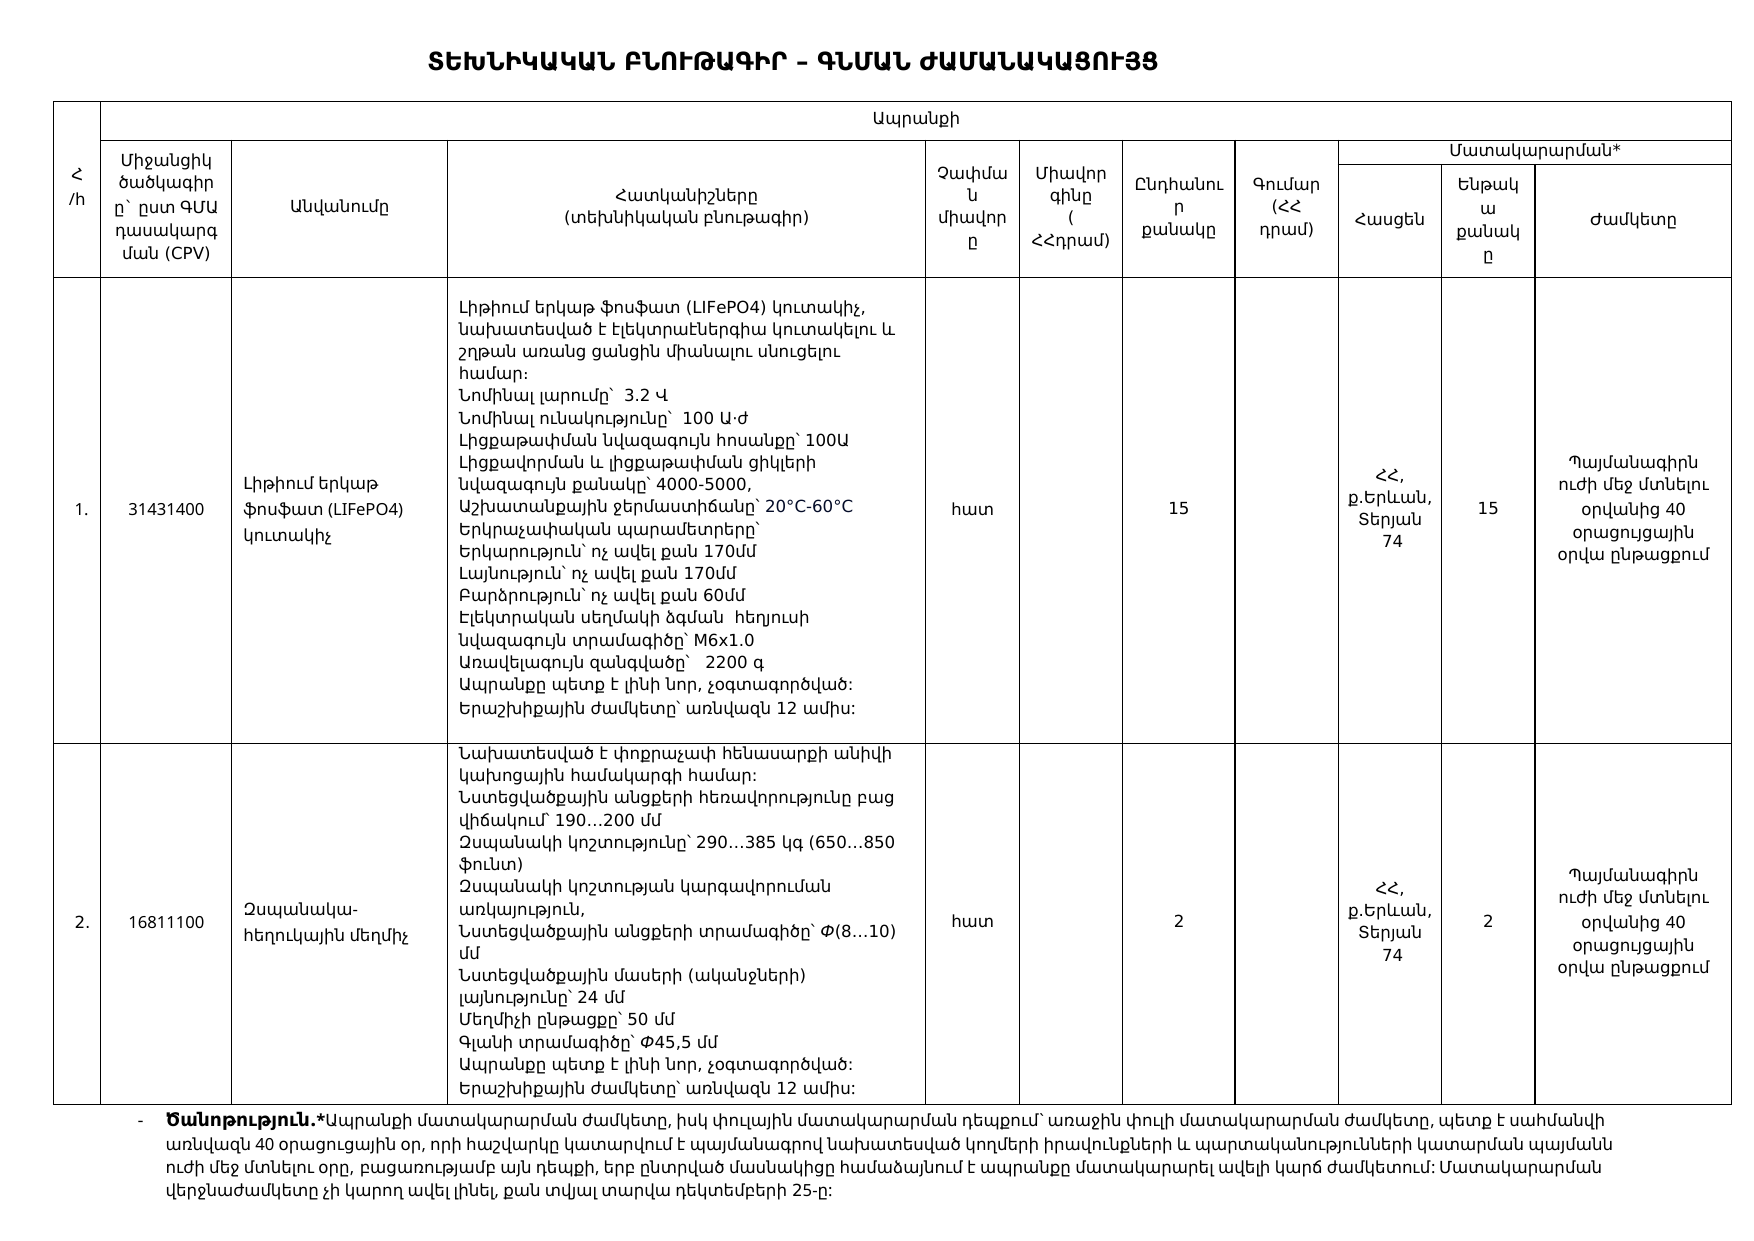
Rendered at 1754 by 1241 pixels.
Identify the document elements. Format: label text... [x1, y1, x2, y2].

table_cell Միավոր գինը (ՀՀդրամ) [1020, 141, 1122, 277]
table_cell ՀՀ, ք.Երևան, Տերյան 74 [1339, 278, 1441, 743]
table_cell [54, 744, 100, 1103]
table_cell 2 [1123, 744, 1234, 1103]
table_cell hատ [926, 278, 1019, 743]
table_cell 31431400 [101, 278, 231, 743]
table_cell Անվանումը [232, 141, 447, 277]
text ՏԵԽՆԻԿԱԿԱՆ ԲՆՈՒԹԱԳԻՐ – ԳՆՄԱՆ ԺԱՄԱՆԱԿԱՑՈՒՅՑ [118, 47, 1635, 76]
table_cell ՀՀ, ք.Երևան, Տերյան 74 [1339, 744, 1441, 1103]
table_header Ապրանքի [101, 102, 1731, 139]
table_cell Հասցեն [1339, 165, 1441, 277]
table_cell Ընդհանուր քանակը [1123, 141, 1234, 277]
table_cell Չափման միավորը [926, 141, 1019, 277]
table_cell 2 [1442, 744, 1534, 1103]
table_cell հատ [926, 744, 1019, 1103]
list Ծանոթություն.*Ապրանքի մատակարարման ժամկետը, իսկ փուլային մատակարարման դեպքում` առաջին փուլի մատակարարման ժամկետը, պետք է սահմանվի առնվազն 40 օրացուցային օր, որի հաշվարկը կատարվում է պայմանագրով նախատեսված կողմերի իրավունքների և պարտականությունների կատարման պայմանն ուժի մեջ մտնելու օրը, բացառությամբ այն դեպքի, երբ ընտրված մասնակիցը համաձայնում է ապրանքը մատակարարել ավելի կարճ ժամկետում: Մատակարարման վերջնաժամկետը չի կարող ավել լինել, քան տվյալ տարվա դեկտեմբերի 25-ը: [137, 1105, 1635, 1201]
table_cell [1020, 744, 1122, 1103]
table_cell Ժամկետը [1536, 165, 1731, 277]
table_cell [1236, 278, 1338, 743]
table_cell Լիթիում երկաթ ֆոսֆատ (LIFePO4) կուտակիչ, նախատեսված է էլեկտրաէներգիա կուտակելու և շղթան առանց ցանցին միանալու սնուցելու համար։ Նոմինալ լարումը՝ 3.2 Վ Նոմինալ ունակությունը՝ 100 Ա·ժ Լիցքաթափման նվազագույն հոսանքը՝ 100Ա Լիցքավորման և լիցքաթափման ցիկլերի նվազագույն քանակը՝ 4000-5000, Աշխատանքային ջերմաստիճանը՝ 20°C-60°C Երկրաչափական պարամետրերը՝ Երկարություն՝ ոչ ավել քան 170մմ Լայնություն՝ ոչ ավել քան 170մմ Բարձրություն՝ ոչ ավել քան 60մմ Էլեկտրական սեղմակի ձգման հեղյուսի նվազագույն տրամագիծը՝ M6x1.0 Առավելագույն զանգվածը՝ 2200 գ Ապրանքը պետք է լինի նոր, չօգտագործված: Երաշխիքային ժամկետը՝ առնվազն 12 ամիս: [448, 278, 925, 743]
table_cell Միջանցիկ ծածկագիրը` ըստ ԳՄԱ դասակարգ ման (CPV) [101, 141, 231, 277]
table_cell Գումար (ՀՀ դրամ) [1236, 141, 1338, 277]
table_cell Պայմանագիրն ուժի մեջ մտնելու օրվանից 40 օրացույցային օրվա ընթացքում [1536, 278, 1731, 743]
table_cell 15 [1442, 278, 1534, 743]
table_cell Լիթիում երկաթ ֆոսֆատ (LIFePO4) կուտակիչ [232, 278, 447, 743]
table_cell 15 [1123, 278, 1234, 743]
table_cell [54, 278, 100, 743]
table_cell 16811100 [101, 744, 231, 1103]
table_header Հ/հ [54, 102, 100, 277]
table_cell [1236, 744, 1338, 1103]
table_cell Հատկանիշները (տեխնիկական բնութագիր) [448, 141, 925, 277]
table_cell Պայմանագիրն ուժի մեջ մտնելու օրվանից 40 օրացույցային օրվա ընթացքում [1536, 744, 1731, 1103]
table_cell Մատակարարման* [1339, 141, 1731, 164]
table_cell [1020, 278, 1122, 743]
table_cell Ենթակա քանակը [1442, 165, 1534, 277]
table_cell Զսպանակա-հեղուկային մեղմիչ [232, 744, 447, 1103]
table_cell Նախատեսված է փոքրաչափ հենասարքի անիվի կախոցային համակարգի համար: Նստեցվածքային անցքերի հեռավորությունը բաց վիճակում՝ 190…200 մմ Զսպանակի կոշտությունը՝ 290…385 կգ (650…850 ֆունտ) Զսպանակի կոշտության կարգավորուման առկայություն, Նստեցվածքային անցքերի տրամագիծը՝ Ф(8…10) մմ Նստեցվածքային մասերի (ականջների) լայնությունը՝ 24 մմ Մեղմիչի ընթացքը՝ 50 մմ Գլանի տրամագիծը՝ Ф45,5 մմ Ապրանքը պետք է լինի նոր, չօգտագործված: Երաշխիքային ժամկետը՝ առնվազն 12 ամիս: [448, 744, 925, 1103]
